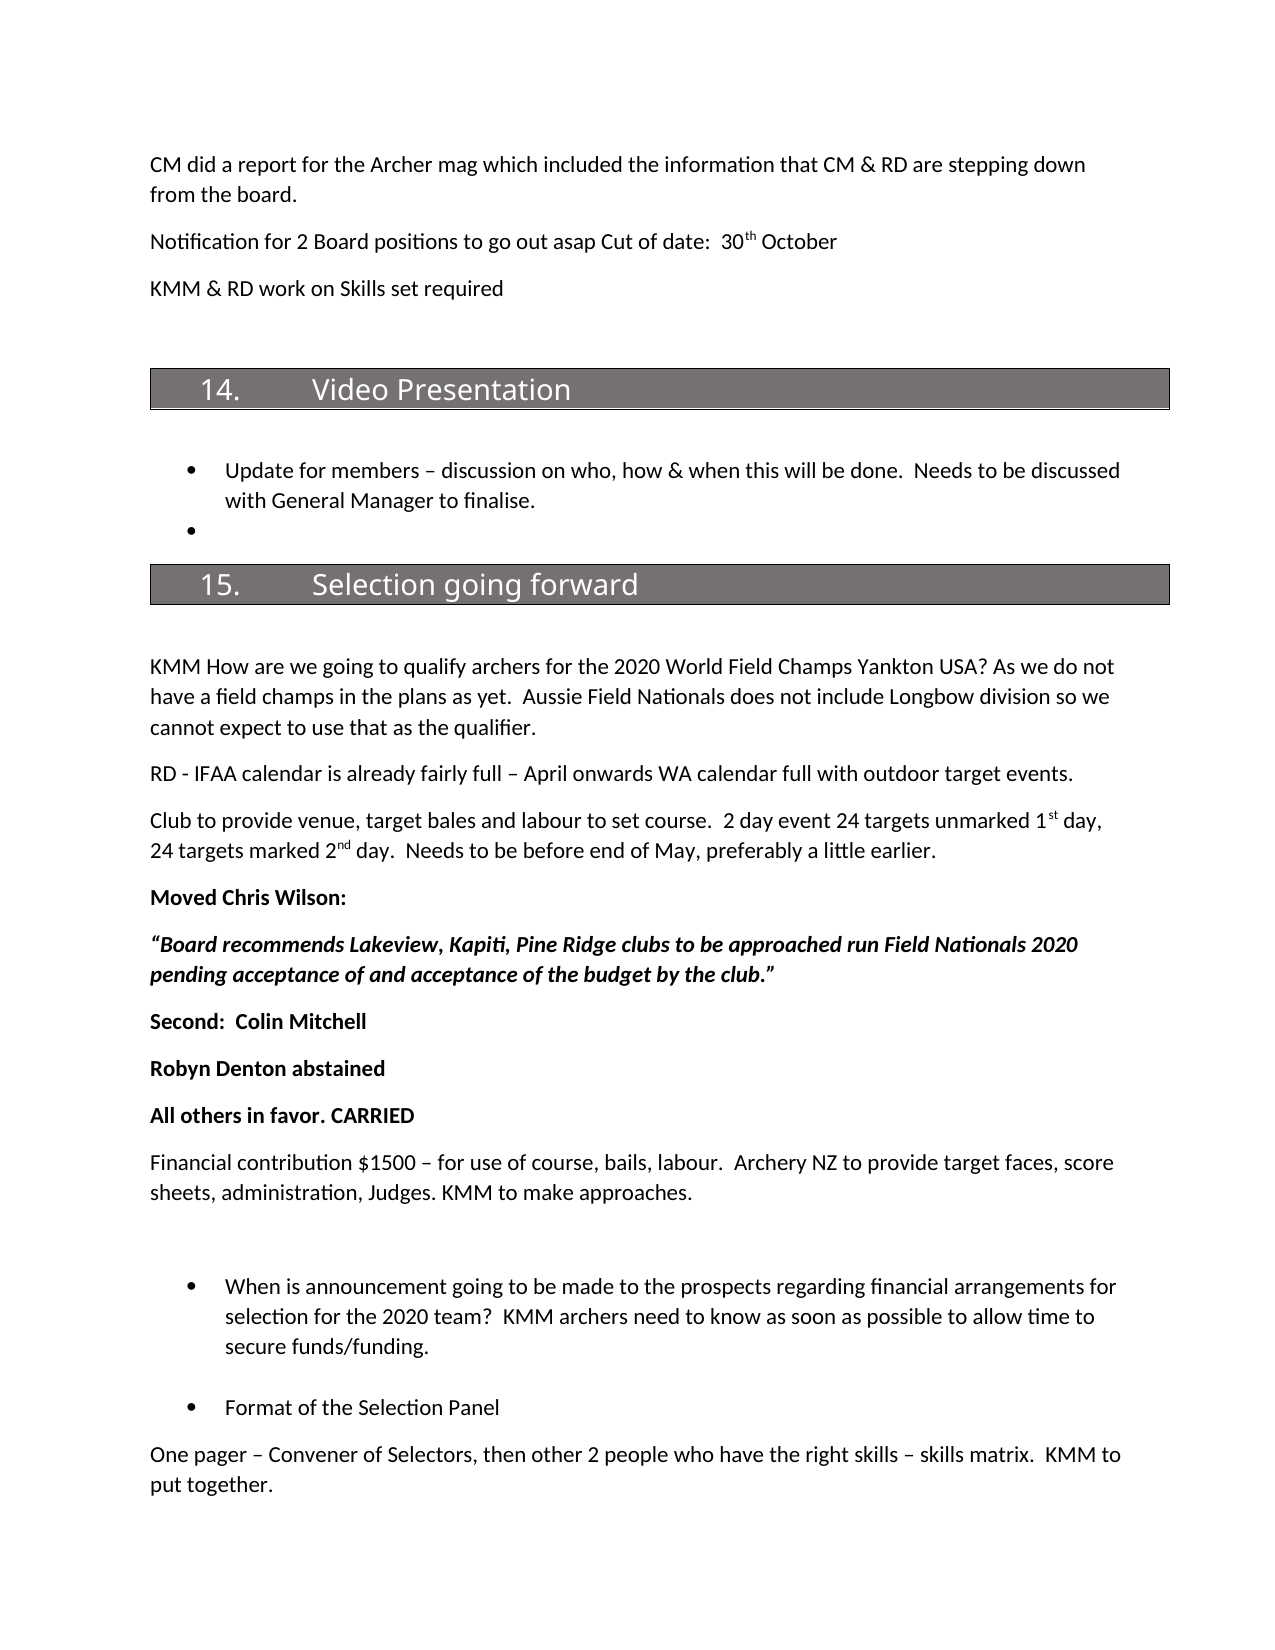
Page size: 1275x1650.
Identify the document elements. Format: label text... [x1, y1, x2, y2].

text Notification for 2 Board positions to go out asap Cut of date: 30th October [150, 227, 1125, 255]
list Format of the Selection Panel [187, 1393, 1125, 1421]
text CM did a report for the Archer mag which included the information that CM & RD are stepping down from the board. [150, 150, 1125, 208]
text KMM How are we going to qualify archers for the 2020 World Field Champs Yankton USA? As we do not have a field champs in the plans as yet. Aussie Field Nationals does not include Longbow division so we cannot expect to use that as the qualifier. [150, 652, 1125, 741]
table_header Selection going forward [151, 565, 1169, 604]
text Robyn Denton abstained [150, 1054, 1125, 1082]
table_header Video Presentation [151, 369, 1169, 408]
text Club to provide venue, target bales and labour to set course. 2 day event 24 targets unmarked 1st day, 24 targets marked 2nd day. Needs to be before end of May, preferably a little earlier. [150, 806, 1125, 865]
text RD - IFAA calendar is already fairly full – April onwards WA calendar full with outdoor target events. [150, 759, 1125, 788]
text Financial contribution $1500 – for use of course, bails, labour. Archery NZ to provide target faces, score sheets, administration, Judges. KMM to make approaches. [150, 1148, 1125, 1206]
text Moved Chris Wilson: [150, 883, 1125, 912]
list Update for members – discussion on who, how & when this will be done. Needs to be discussed with General Manager to finalise. [187, 456, 1125, 514]
list When is announcement going to be made to the prospects regarding financial arrangements for selection for the 2020 team? KMM archers need to know as soon as possible to allow time to secure funds/funding. [187, 1272, 1125, 1361]
text “Board recommends Lakeview, Kapiti, Pine Ridge clubs to be approached run Field Nationals 2020 pending acceptance of and acceptance of the budget by the club.” [150, 930, 1125, 989]
text All others in favor. CARRIED [150, 1101, 1125, 1129]
text KMM & RD work on Skills set required [150, 274, 1125, 302]
text Second: Colin Mitchell [150, 1007, 1125, 1036]
text One pager – Convener of Selectors, then other 2 people who have the right skills – skills matrix. KMM to put together. [150, 1440, 1125, 1498]
